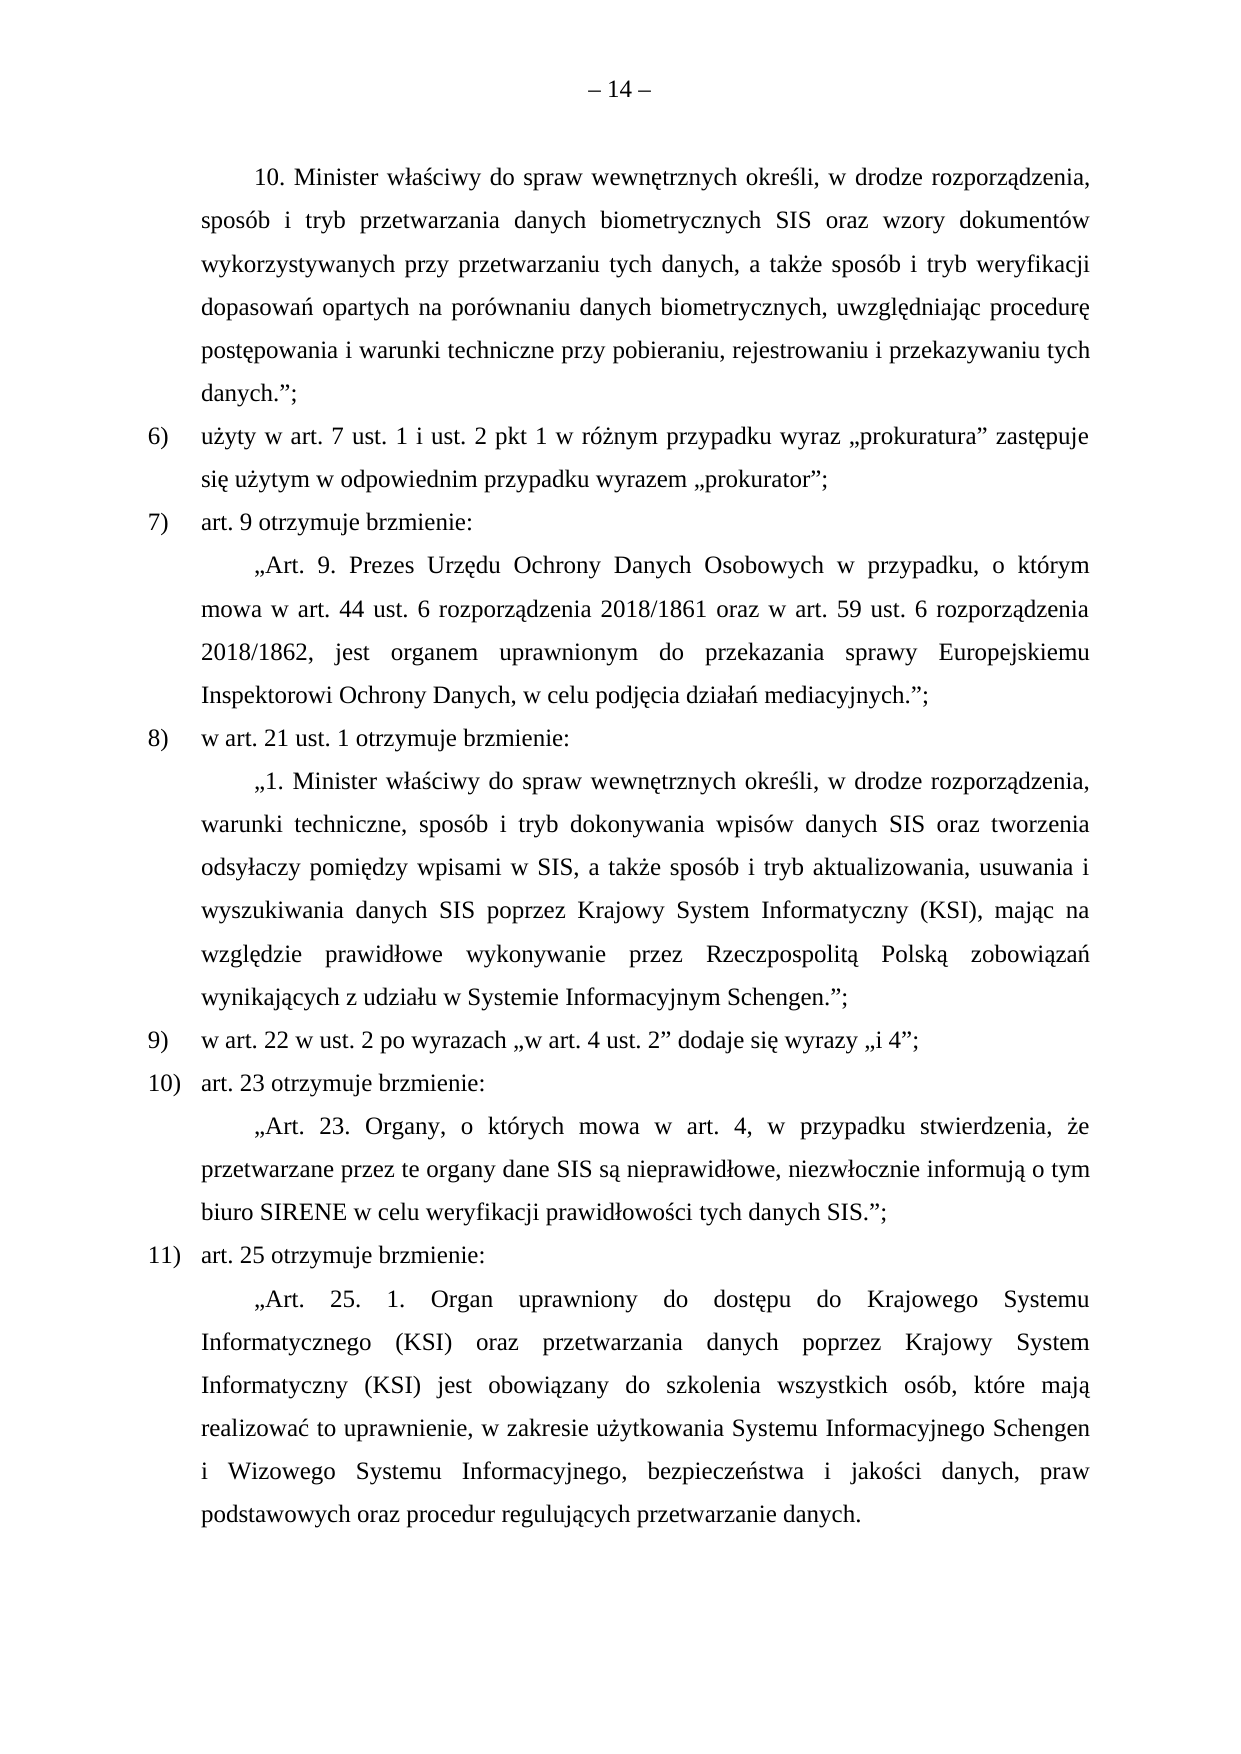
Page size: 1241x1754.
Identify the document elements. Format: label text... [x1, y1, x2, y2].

text 7) art. 9 otrzymuje brzmienie: [148, 507, 1091, 536]
text „Art. 25. 1. Organ uprawniony do dostępu do Krajowego Systemu Informatycznego (KSI) oraz przetwarzania danych poprzez Krajowy System Informatyczny (KSI) jest obowiązany do szkolenia wszystkich osób, które mają realizować to uprawnienie, w zakresie użytkowania Systemu Informacyjnego Schengen i Wizowego Systemu Informacyjnego, bezpieczeństwa i jakości danych, praw podstawowych oraz procedur regulujących przetwarzanie danych. [201, 1284, 1091, 1528]
text 10. Minister właściwy do spraw wewnętrznych określi, w drodze rozporządzenia, sposób i tryb przetwarzania danych biometrycznych SIS oraz wzory dokumentów wykorzystywanych przy przetwarzaniu tych danych, a także sposób i tryb weryfikacji dopasowań opartych na porównaniu danych biometrycznych, uwzględniając procedurę postępowania i warunki techniczne przy pobieraniu, rejestrowaniu i przekazywaniu tych danych.”; [201, 162, 1091, 407]
text 8) w art. 21 ust. 1 otrzymuje brzmienie: [148, 723, 1091, 752]
text „Art. 23. Organy, o których mowa w art. 4, w przypadku stwierdzenia, że przetwarzane przez te organy dane SIS są nieprawidłowe, niezwłocznie informują o tym biuro SIRENE w celu weryfikacji prawidłowości tych danych SIS.”; [201, 1111, 1091, 1226]
text „Art. 9. Prezes Urzędu Ochrony Danych Osobowych w przypadku, o którym mowa w art. 44 ust. 6 rozporządzenia 2018/1861 oraz w art. 59 ust. 6 rozporządzenia 2018/1862, jest organem uprawnionym do przekazania sprawy Europejskiemu Inspektorowi Ochrony Danych, w celu podjęcia działań mediacyjnych.”; [201, 551, 1091, 709]
text 11) art. 25 otrzymuje brzmienie: [148, 1241, 1091, 1269]
text 10) art. 23 otrzymuje brzmienie: [148, 1068, 1091, 1097]
text 6) użyty w art. 7 ust. 1 i ust. 2 pkt 1 w różnym przypadku wyraz „prokuratura” zastępuje się użytym w odpowiednim przypadku wyrazem „prokurator”; [148, 421, 1091, 493]
text „1. Minister właściwy do spraw wewnętrznych określi, w drodze rozporządzenia, warunki techniczne, sposób i tryb dokonywania wpisów danych SIS oraz tworzenia odsyłaczy pomiędzy wpisami w SIS, a także sposób i tryb aktualizowania, usuwania i wyszukiwania danych SIS poprzez Krajowy System Informatyczny (KSI), mając na względzie prawidłowe wykonywanie przez Rzeczpospolitą Polską zobowiązań wynikających z udziału w Systemie Informacyjnym Schengen.”; [201, 766, 1091, 1011]
text 9) w art. 22 w ust. 2 po wyrazach „w art. 4 ust. 2” dodaje się wyrazy „i 4”; [148, 1025, 1091, 1054]
